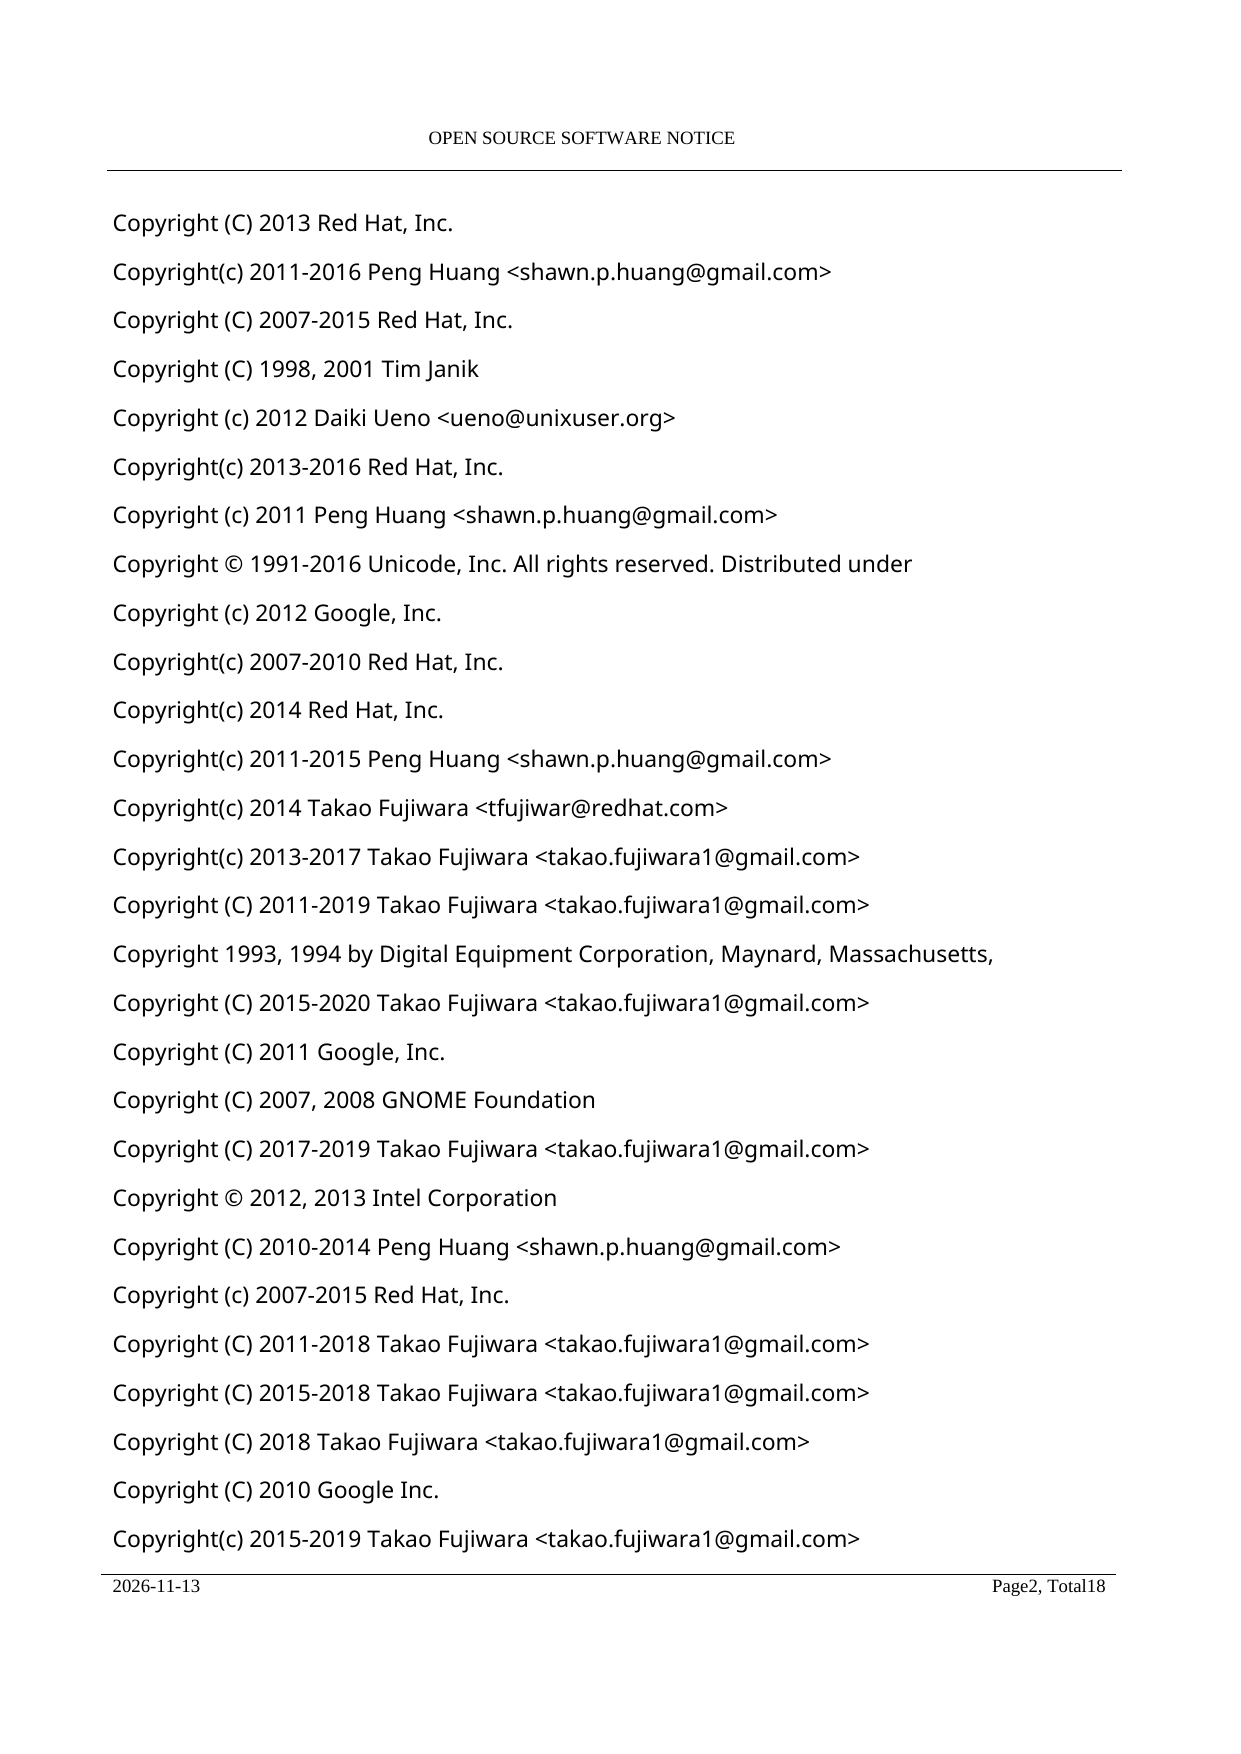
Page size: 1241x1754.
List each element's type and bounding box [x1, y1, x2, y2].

text [112, 206, 1128, 1555]
